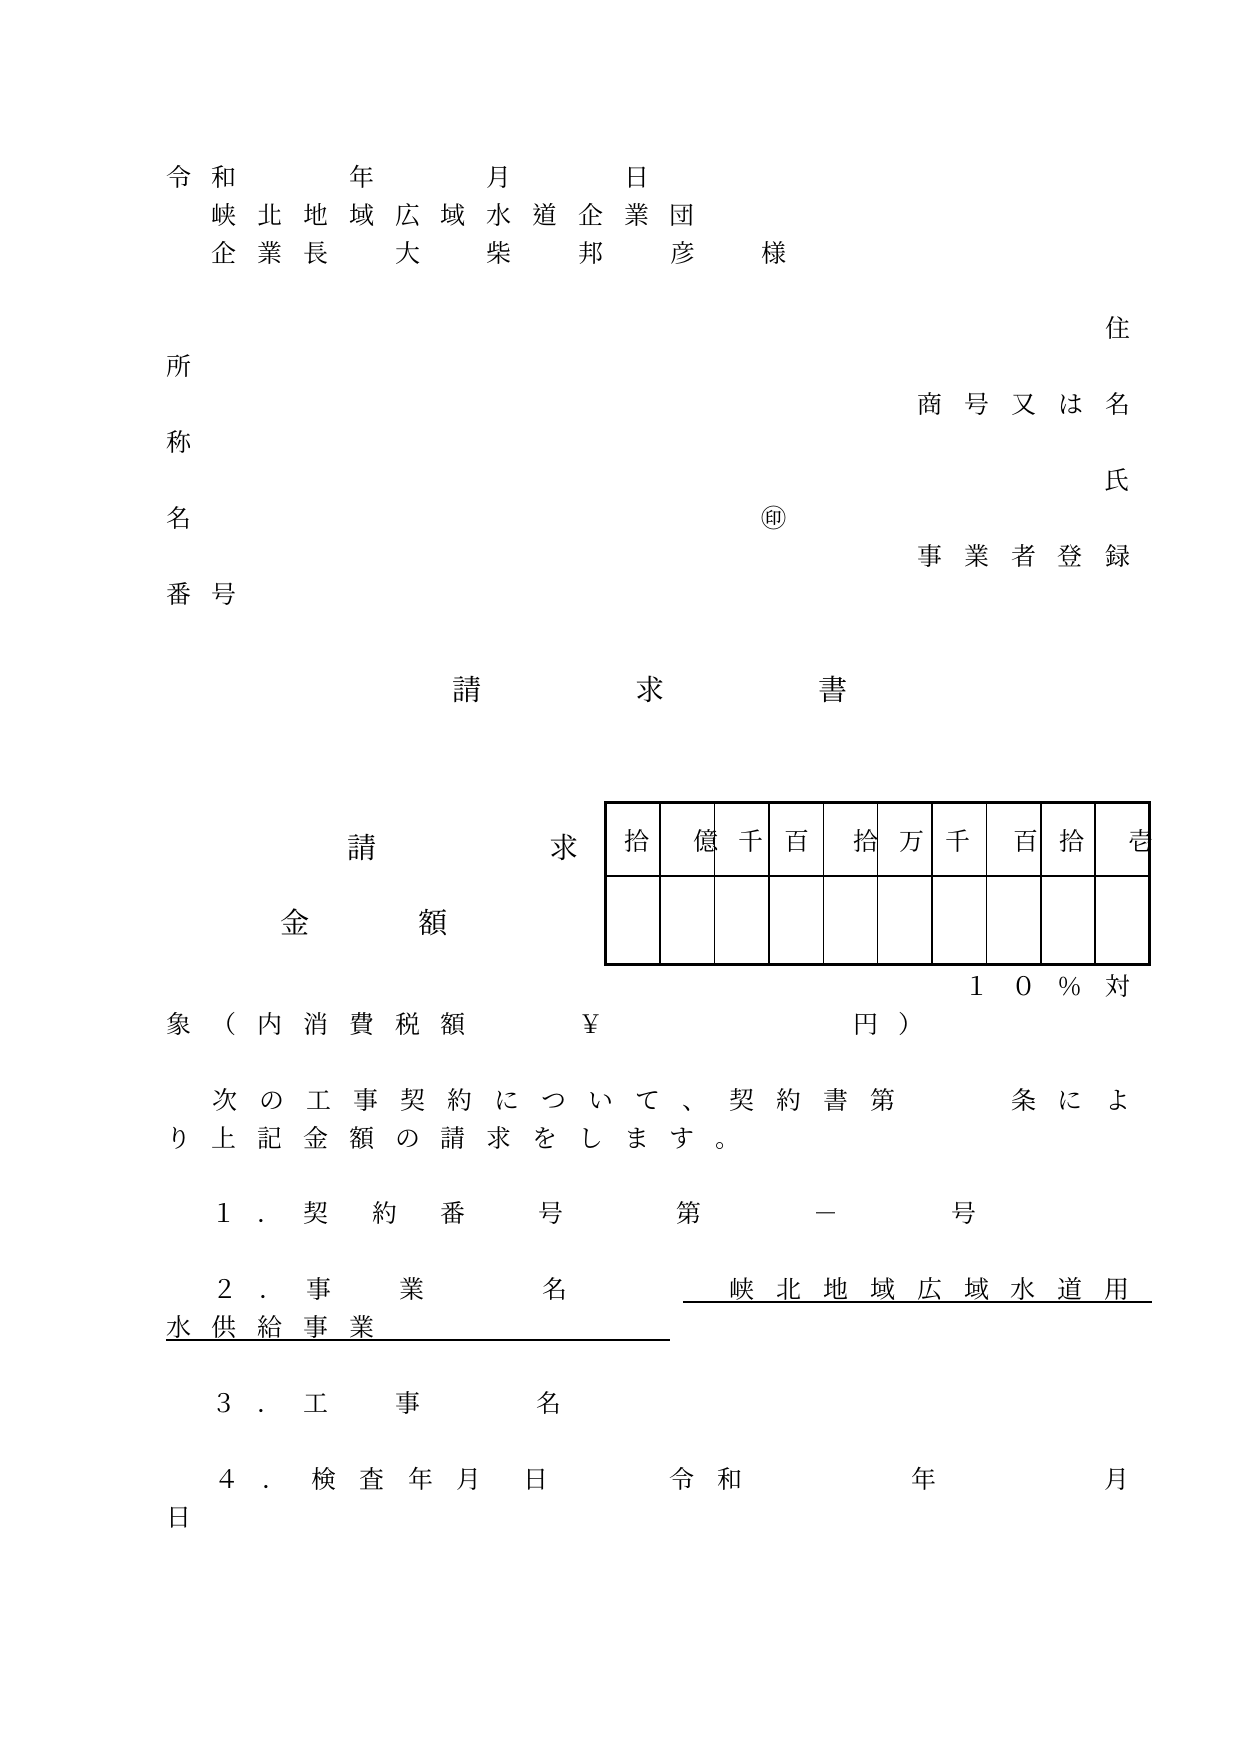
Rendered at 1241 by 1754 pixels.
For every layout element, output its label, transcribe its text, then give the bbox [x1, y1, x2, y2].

table_cell [933, 877, 986, 962]
table_cell [770, 877, 823, 962]
text １０％対象（内消費税額 ￥ 円） [166, 966, 1151, 1041]
table_header 万 [878, 804, 931, 875]
table_cell [661, 877, 714, 962]
text 事業者登録番号 [166, 536, 1151, 612]
table_cell [824, 877, 877, 962]
table_header 拾 [1042, 804, 1094, 875]
text 次の工事契約について、契約書第 条により上記金額の請求をします。 [166, 1079, 1151, 1155]
text １．契約番号 第 － 号 [166, 1193, 1151, 1231]
table_header 百 [770, 804, 823, 875]
text 令和 年 月 日 [166, 119, 1151, 194]
table_header 拾 [607, 804, 659, 875]
table_cell [1042, 877, 1094, 962]
text 商号又は名称 [166, 384, 1151, 460]
table_cell [987, 877, 1040, 962]
table_header 千 [715, 804, 768, 875]
table_cell [1096, 877, 1148, 962]
table_header 拾 [824, 804, 877, 875]
table_header 請 求 金 額 [258, 801, 604, 962]
table_cell [607, 877, 659, 962]
table_header 億 [661, 804, 714, 875]
text ３．工事名 [166, 1383, 1151, 1421]
text 峡北地域広域水道企業団 [166, 194, 1151, 232]
text ２．事業名 峡北地域広域水道用水供給事業 [166, 1269, 1151, 1345]
text 請 求 書 [166, 649, 1151, 725]
table_header 百 [987, 804, 1040, 875]
text 氏 名 ㊞ [166, 460, 1151, 536]
table_cell [878, 877, 931, 962]
table_header 千 [933, 804, 986, 875]
text ４．検査年月日 令和 年 月 日 [166, 1458, 1151, 1534]
text 企業長 大 柴 邦 彦 様 [166, 232, 1151, 270]
text 住 所 [166, 308, 1151, 384]
table_cell [715, 877, 768, 962]
table_header 壱 [1096, 804, 1148, 875]
